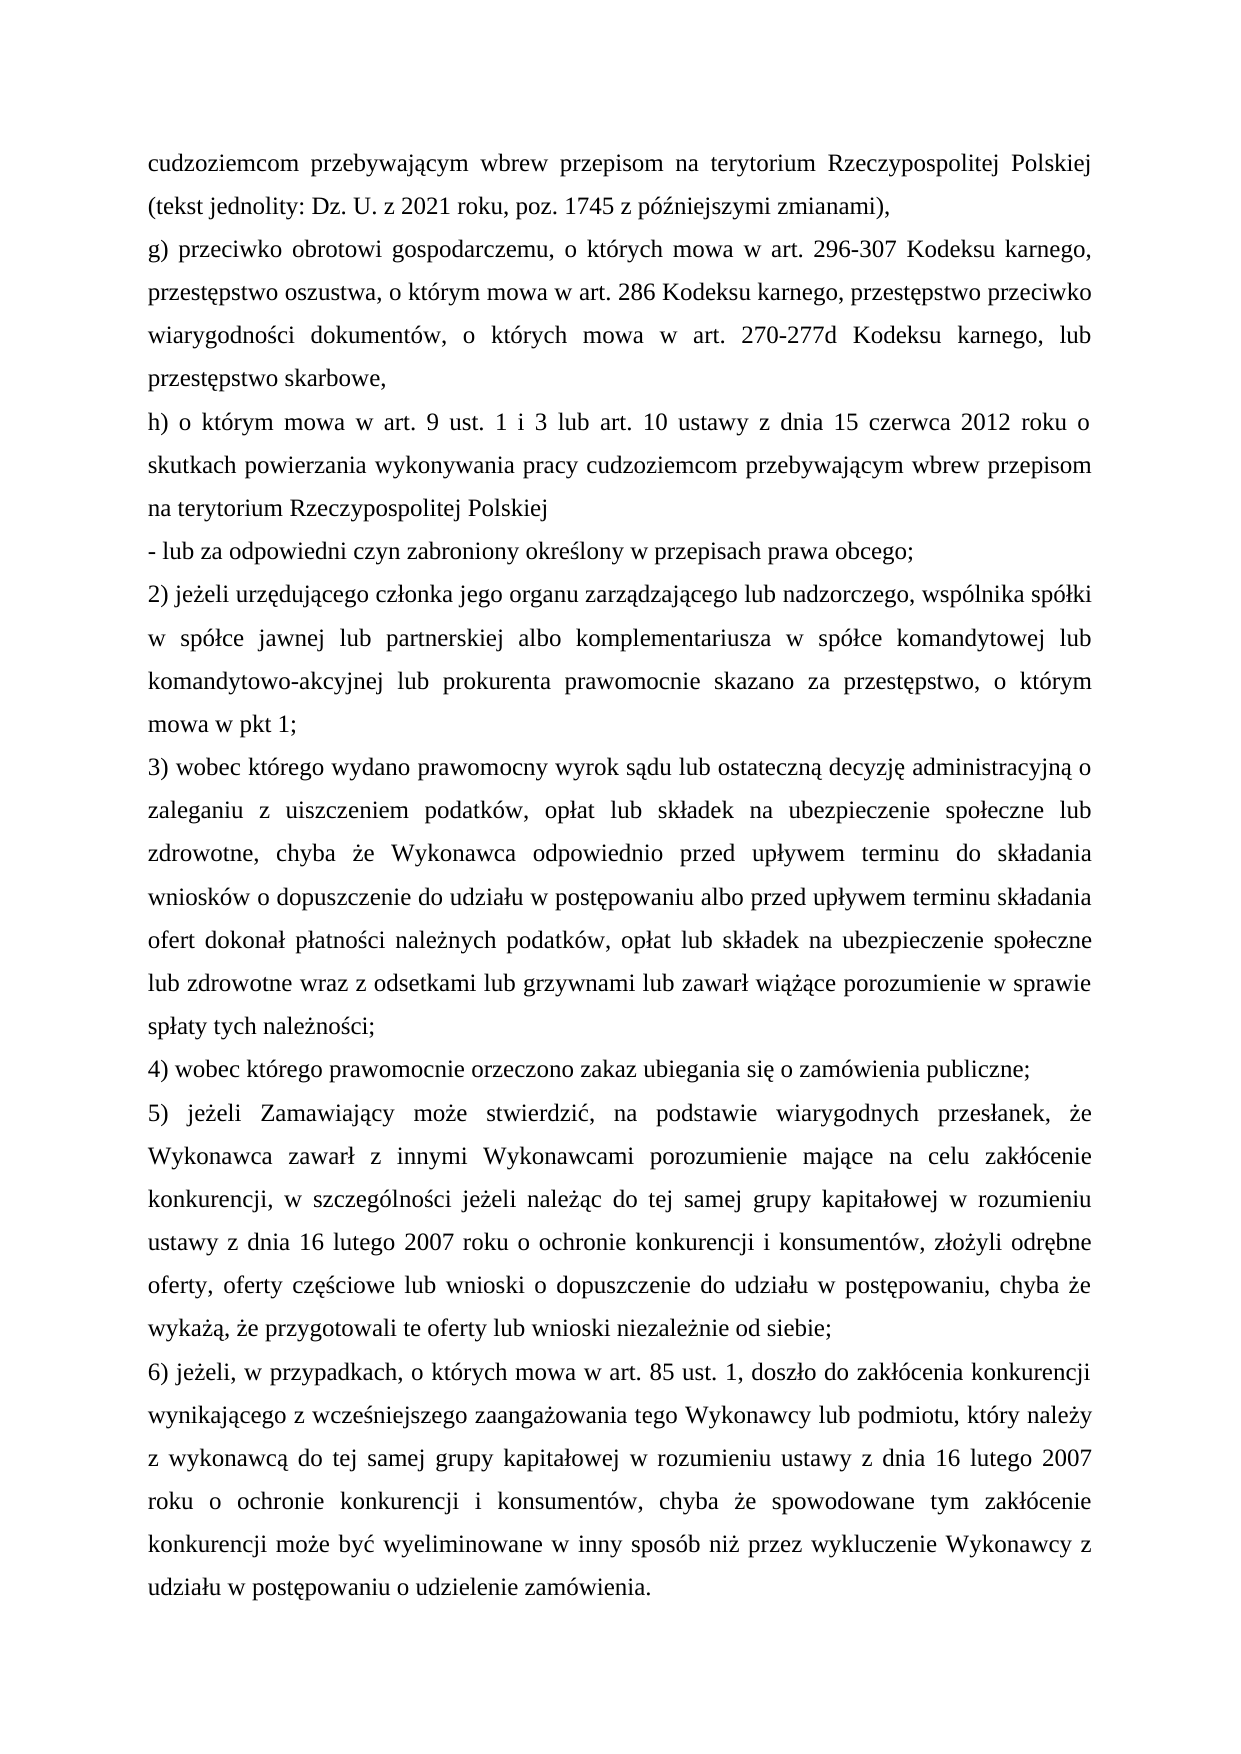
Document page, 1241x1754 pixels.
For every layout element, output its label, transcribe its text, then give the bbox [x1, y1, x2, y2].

text 2) jeżeli urzędującego członka jego organu zarządzającego lub nadzorczego, wspólnika spółki w spółce jawnej lub partnerskiej albo komplementariusza w spółce komandytowej lub komandytowo-akcyjnej lub prokurenta prawomocnie skazano za przestępstwo, o którym mowa w pkt 1; [148, 579, 1093, 738]
text g) przeciwko obrotowi gospodarczemu, o których mowa w art. 296-307 Kodeksu karnego, przestępstwo oszustwa, o którym mowa w art. 286 Kodeksu karnego, przestępstwo przeciwko wiarygodności dokumentów, o których mowa w art. 270-277d Kodeksu karnego, lub przestępstwo skarbowe, [148, 234, 1093, 392]
text - lub za odpowiedni czyn zabroniony określony w przepisach prawa obcego; [148, 536, 1093, 565]
text 4) wobec którego prawomocnie orzeczono zakaz ubiegania się o zamówienia publiczne; [148, 1054, 1093, 1083]
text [148, 148, 1093, 219]
text 3) wobec którego wydano prawomocny wyrok sądu lub ostateczną decyzję administracyjną o zaleganiu z uiszczeniem podatków, opłat lub składek na ubezpieczenie społeczne lub zdrowotne, chyba że Wykonawca odpowiednio przed upływem terminu do składania wniosków o dopuszczenie do udziału w postępowaniu albo przed upływem terminu składania ofert dokonał płatności należnych podatków, opłat lub składek na ubezpieczenie społeczne lub zdrowotne wraz z odsetkami lub grzywnami lub zawarł wiążące porozumienie w sprawie spłaty tych należności; [148, 752, 1093, 1040]
text 6) jeżeli, w przypadkach, o których mowa w art. 85 ust. 1, doszło do zakłócenia konkurencji wynikającego z wcześniejszego zaangażowania tego Wykonawcy lub podmiotu, który należy z wykonawcą do tej samej grupy kapitałowej w rozumieniu ustawy z dnia 16 lutego 2007 roku o ochronie konkurencji i konsumentów, chyba że spowodowane tym zakłócenie konkurencji może być wyeliminowane w inny sposób niż przez wykluczenie Wykonawcy z udziału w postępowaniu o udzielenie zamówienia. [148, 1357, 1093, 1601]
text h) o którym mowa w art. 9 ust. 1 i 3 lub art. 10 ustawy z dnia 15 czerwca 2012 roku o skutkach powierzania wykonywania pracy cudzoziemcom przebywającym wbrew przepisom na terytorium Rzeczypospolitej Polskiej [148, 407, 1093, 522]
text 5) jeżeli Zamawiający może stwierdzić, na podstawie wiarygodnych przesłanek, że Wykonawca zawarł z innymi Wykonawcami porozumienie mające na celu zakłócenie konkurencji, w szczególności jeżeli należąc do tej samej grupy kapitałowej w rozumieniu ustawy z dnia 16 lutego 2007 roku o ochronie konkurencji i konsumentów, złożyli odrębne oferty, oferty częściowe lub wnioski o dopuszczenie do udziału w postępowaniu, chyba że wykażą, że przygotowali te oferty lub wnioski niezależnie od siebie; [148, 1098, 1093, 1342]
